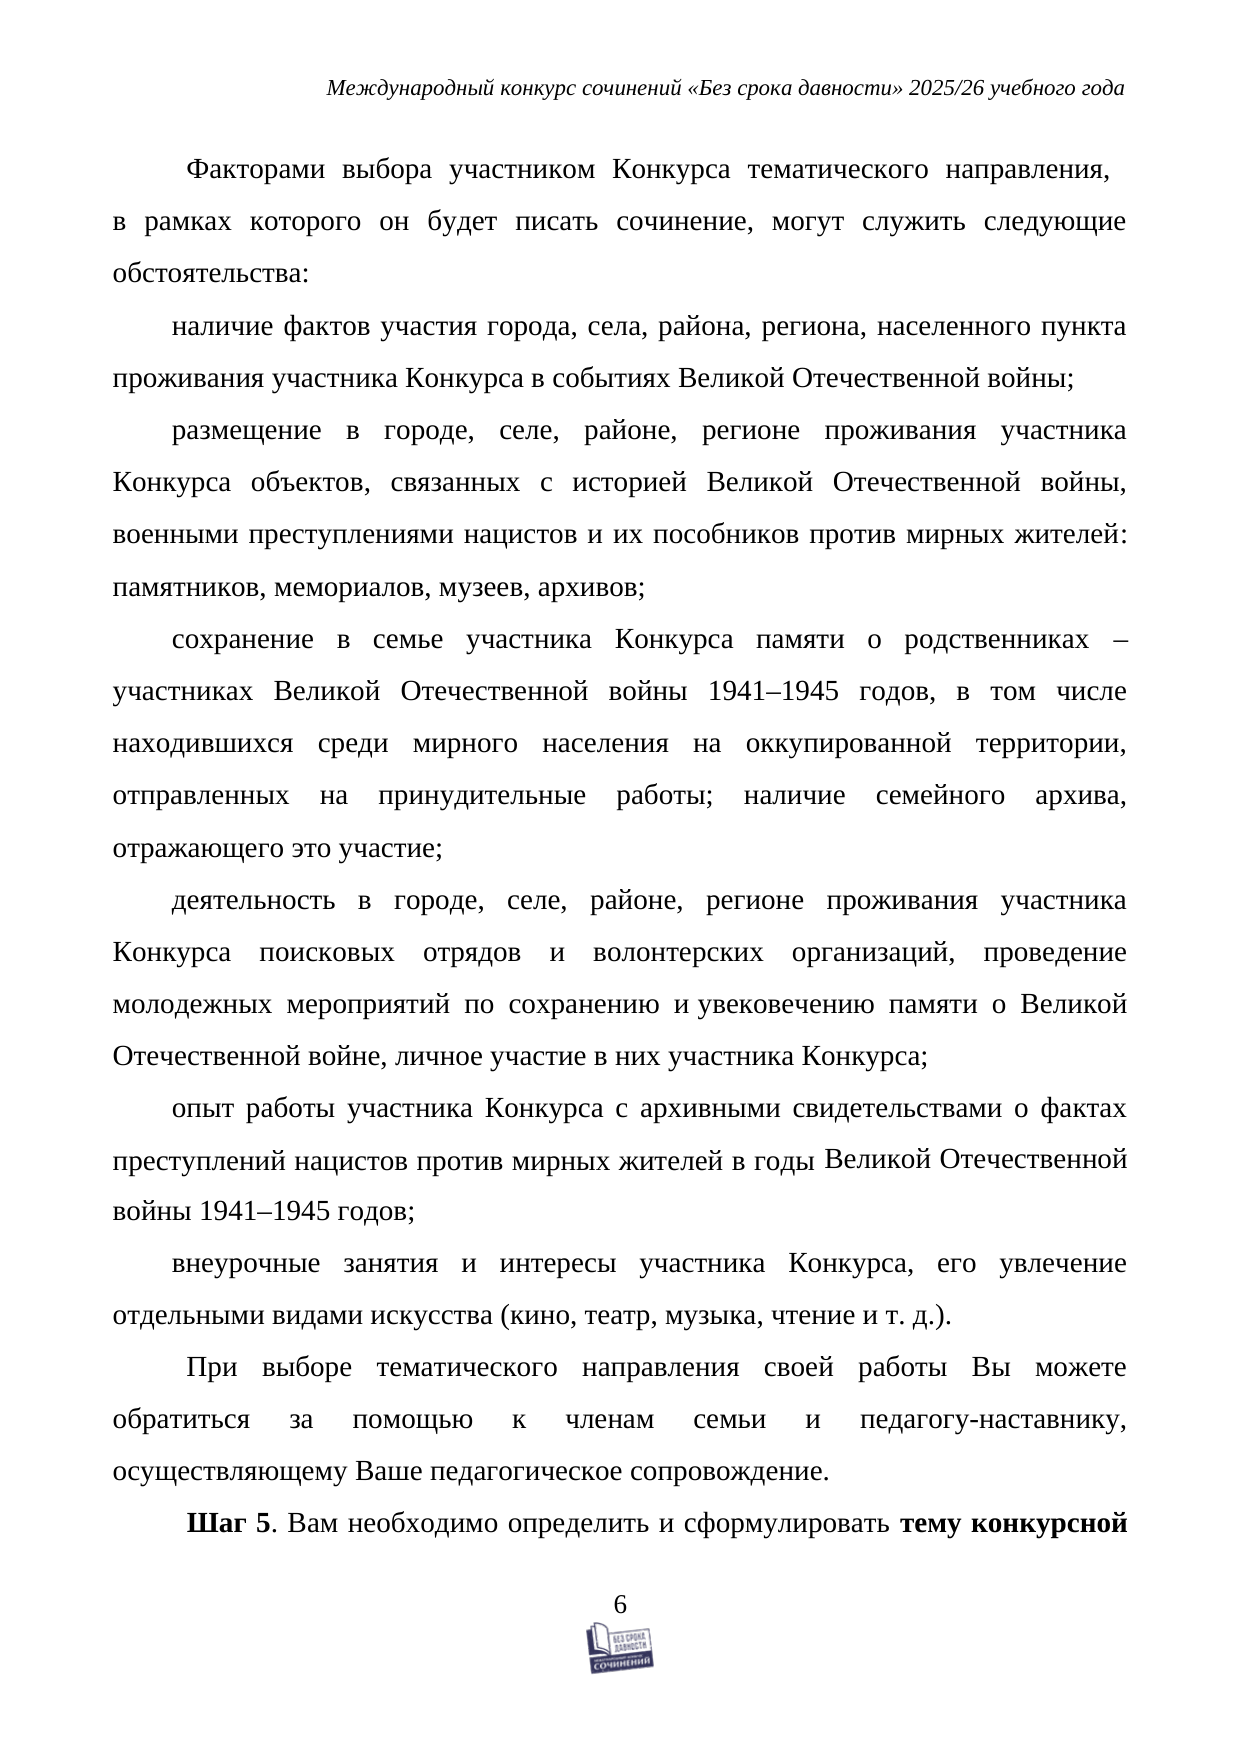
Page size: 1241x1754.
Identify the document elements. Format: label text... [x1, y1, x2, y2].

text размещение в городе, селе, районе, регионе проживания участника Конкурса объектов, связанных с историей Великой Отечественной войны, военными преступлениями нацистов и их пособников против мирных жителей: памятников, мемориалов, музеев, архивов; [112, 411, 1128, 602]
text опыт работы участника Конкурса с архивными свидетельствами о фактах преступлений нацистов против мирных жителей в годы Великой Отечественной войны 1941–1945 годов; [112, 1089, 1128, 1227]
text деятельность в городе, селе, районе, регионе проживания участника Конкурса поисковых отрядов и волонтерских организаций, проведение молодежных мероприятий по сохранению и увековечению памяти о Великой Отечественной войне, личное участие в них участника Конкурса; [112, 881, 1128, 1072]
text наличие фактов участия города, села, района, региона, населенного пункта проживания участника Конкурса в событиях Великой Отечественной войны; [112, 307, 1128, 393]
text внеурочные занятия и интересы участника Конкурса, его увлечение отдельными видами искусства (кино, театр, музыка, чтение и т. д.). [112, 1243, 1128, 1330]
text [112, 1504, 1128, 1539]
text сохранение в семье участника Конкурса памяти о родственниках ‒ участниках Великой Отечественной войны 1941–1945 годов, в том числе находившихся среди мирного населения на оккупированной территории, отправленных на принудительные работы; наличие семейного архива, отражающего это участие; [112, 620, 1128, 863]
text Факторами выбора участником Конкурса тематического направления, в рамках которого он будет писать сочинение, могут служить следующие обстоятельства: [112, 150, 1128, 289]
picture [572, 1619, 668, 1681]
text При выборе тематического направления своей работы Вы можете обратиться за помощью к членам семьи и педагогу-наставнику, осуществляющему Ваше педагогическое сопровождение. [112, 1348, 1128, 1487]
